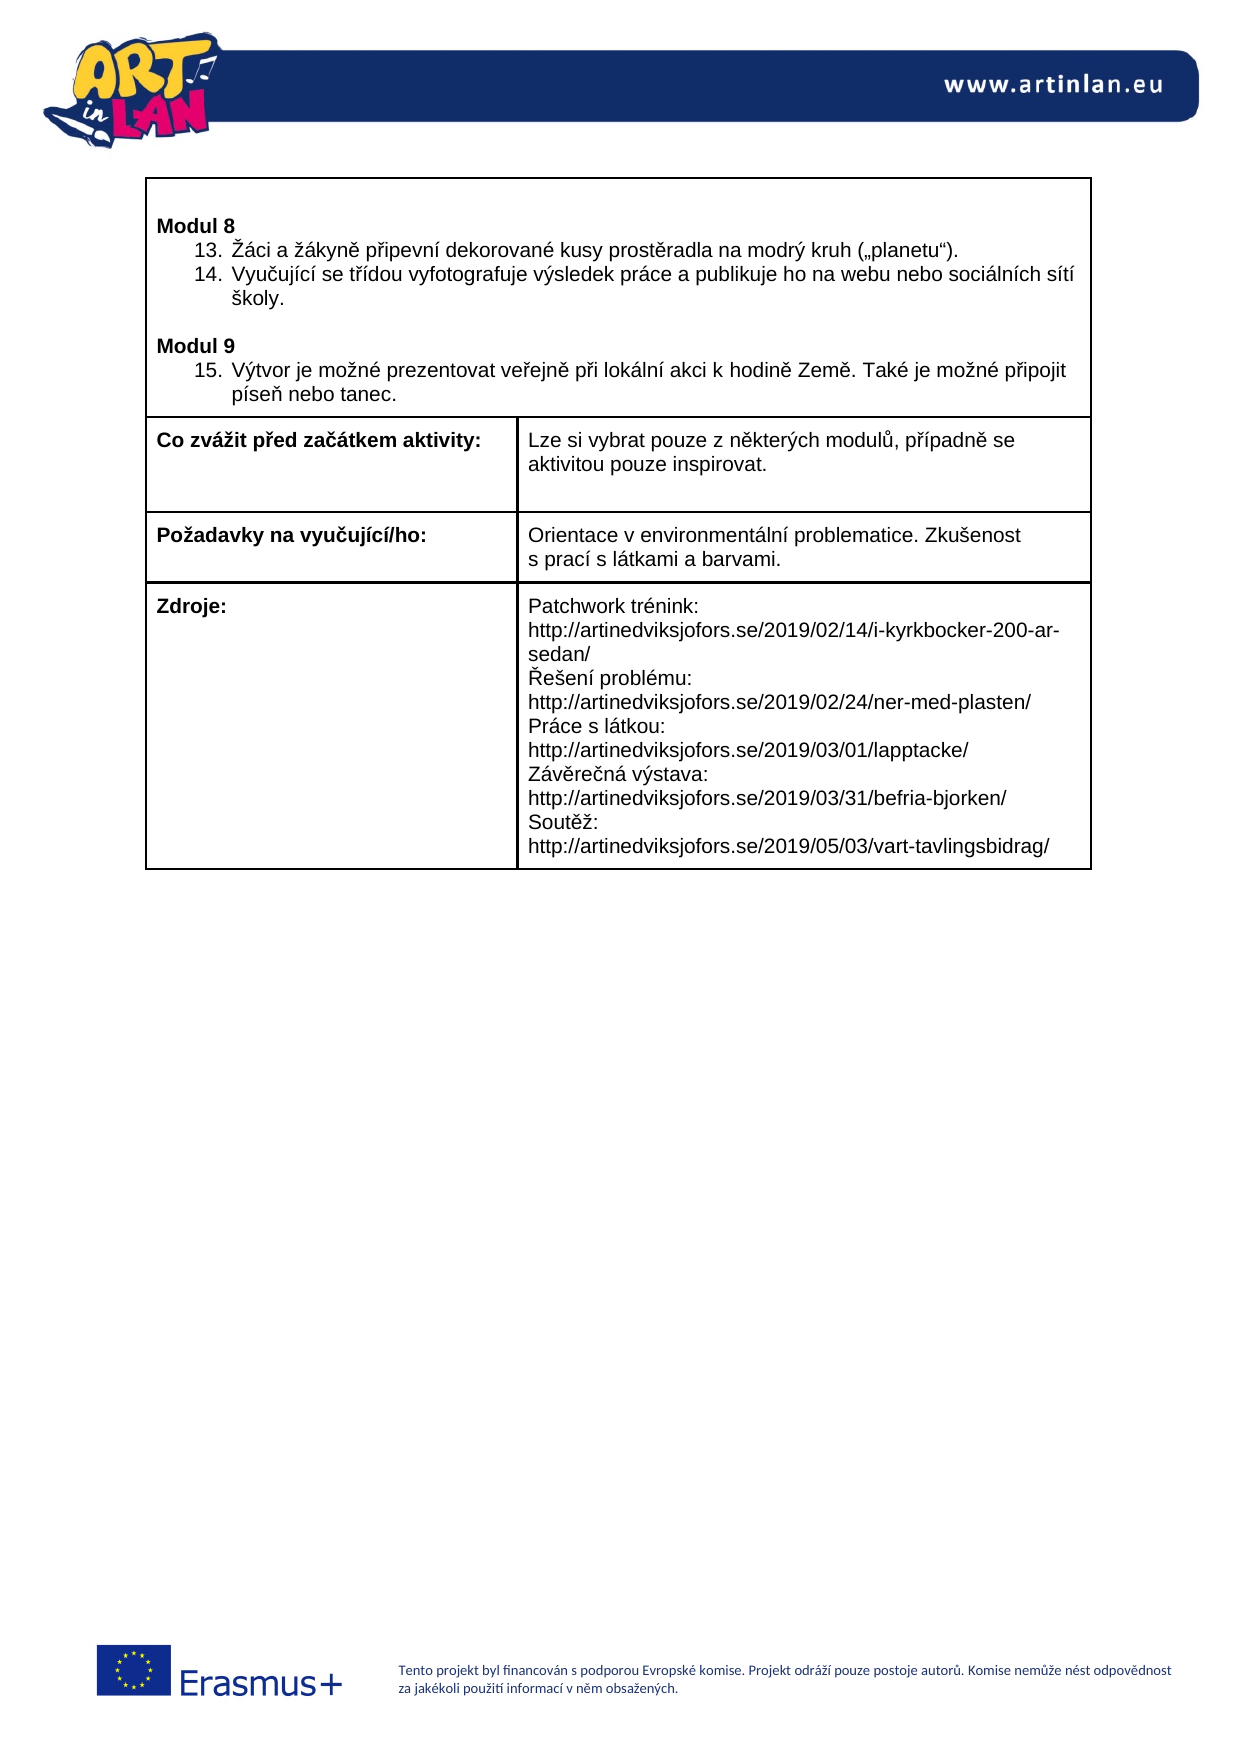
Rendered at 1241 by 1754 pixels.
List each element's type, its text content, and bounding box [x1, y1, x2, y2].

table_cell Orientace v environmentální problematice. Zkušenost s prací s látkami a barvami. [519, 513, 1090, 581]
table_cell Patchwork trénink: http://artinedviksjofors.se/2019/02/14/i-kyrkbocker-200-ar-sedan/ Řešení problému: http://artinedviksjofors.se/2019/02/24/ner-med-plasten/ Práce s látkou: http://artinedviksjofors.se/2019/03/01/lapptacke/ Závěrečná výstava: http://artinedviksjofors.se/2019/03/31/befria-bjorken/ Soutěž: http://artinedviksjofors.se/2019/05/03/vart-tavlingsbidrag/ [519, 584, 1090, 868]
table_cell Požadavky na vyučující/ho: [147, 513, 516, 581]
table_cell Lze si vybrat pouze z některých modulů, případně se aktivitou pouze inspirovat. [519, 418, 1090, 511]
table_cell Zdroje: [147, 584, 516, 868]
picture [82, 1630, 356, 1710]
table_cell Co zvážit před začátkem aktivity: [147, 418, 516, 511]
picture [0, 2, 1241, 176]
